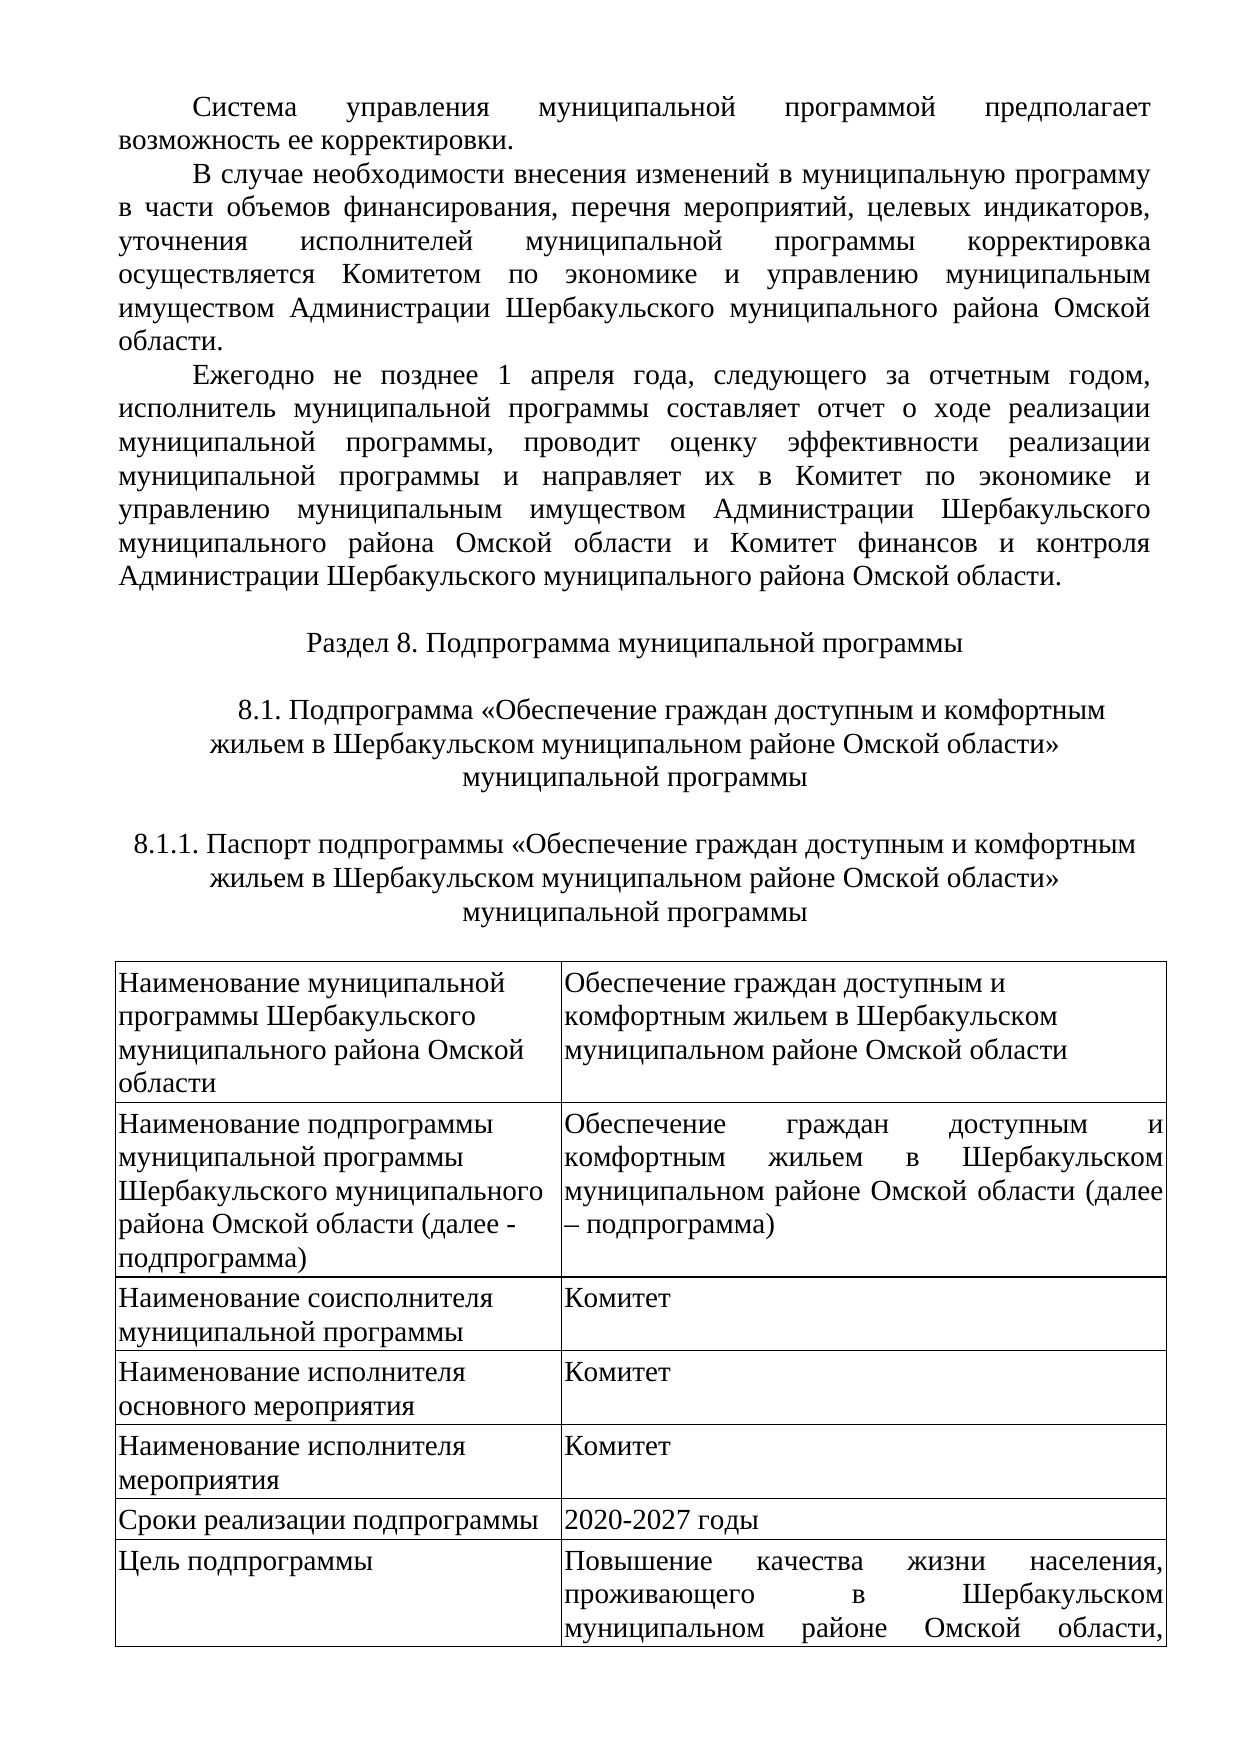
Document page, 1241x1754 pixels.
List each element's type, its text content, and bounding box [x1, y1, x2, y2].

table_header Наименование муниципальной программы Шербакульского муниципального района Омской области [116, 962, 561, 1102]
table_cell Сроки реализации подпрограммы [116, 1499, 561, 1539]
text Раздел 8. Подпрограмма муниципальной программы [118, 625, 1152, 659]
text Ежегодно не позднее 1 апреля года, следующего за отчетным годом, исполнитель муниципальной программы составляет отчет о ходе реализации муниципальной программы, проводит оценку эффективности реализации муниципальной программы и направляет их в Комитет по экономике и управлению муниципальным имуществом Администрации Шербакульского муниципального района Омской области и Комитет финансов и контроля Администрации Шербакульского муниципального района Омской области. [118, 357, 1152, 592]
table_cell Комитет [562, 1278, 1166, 1350]
text 8.1.1. Паспорт подпрограммы «Обеспечение граждан доступным и комфортным жильем в Шербакульском муниципальном районе Омской области» муниципальной программы [118, 827, 1152, 927]
text В случае необходимости внесения изменений в муниципальную программу в части объемов финансирования, перечня мероприятий, целевых индикаторов, уточнения исполнителей муниципальной программы корректировка осуществляется Комитетом по экономике и управлению муниципальным имуществом Администрации Шербакульского муниципального района Омской области. [118, 156, 1152, 357]
table_cell 2020-2027 годы [562, 1499, 1166, 1539]
table_cell Наименование исполнителя основного мероприятия [116, 1351, 561, 1424]
text 8.1. Подпрограмма «Обеспечение граждан доступным и комфортным жильем в Шербакульском муниципальном районе Омской области» муниципальной программы [118, 692, 1152, 793]
table_cell Наименование соисполнителя муниципальной программы [116, 1278, 561, 1350]
table_cell Обеспечение граждан доступным и комфортным жильем в Шербакульском муниципальном районе Омской области (далее – подпрограмма) [562, 1103, 1166, 1276]
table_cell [562, 1540, 1166, 1646]
text Система управления муниципальной программой предполагает возможность ее корректировки. [118, 89, 1152, 156]
table_cell Наименование подпрограммы муниципальной программы Шербакульского муниципального района Омской области (далее - подпрограмма) [116, 1103, 561, 1276]
table_cell Наименование исполнителя мероприятия [116, 1425, 561, 1498]
table_header Обеспечение граждан доступным и комфортным жильем в Шербакульском муниципальном районе Омской области [562, 962, 1166, 1102]
table_cell Цель подпрограммы [116, 1540, 561, 1646]
table_cell Комитет [562, 1425, 1166, 1498]
table_cell Комитет [562, 1351, 1166, 1424]
